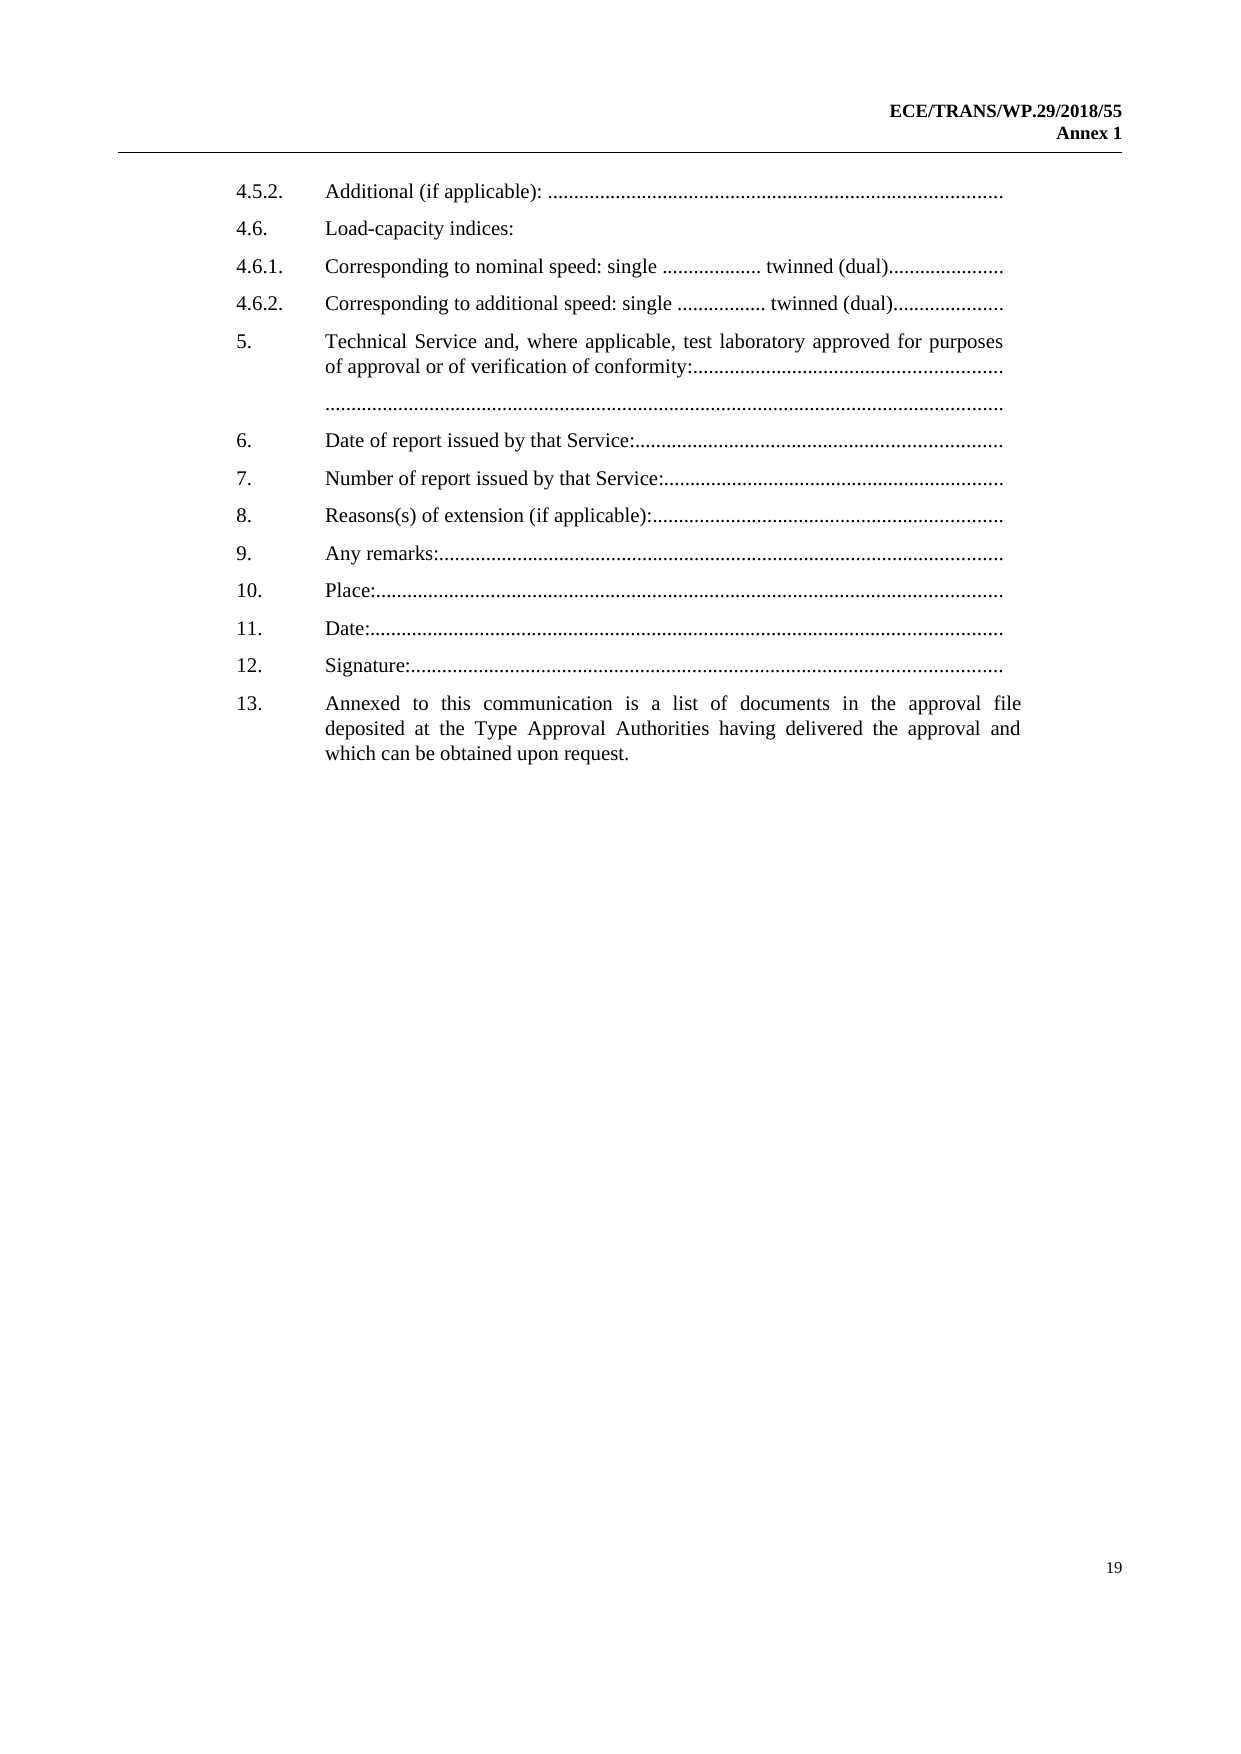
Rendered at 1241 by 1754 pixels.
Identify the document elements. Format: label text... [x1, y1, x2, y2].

text 9. Any remarks: [236, 539, 1004, 564]
text 11. Date: [236, 614, 1004, 639]
text 4.6.1. Corresponding to nominal speed: single ................... twinned (dual) [236, 253, 1004, 278]
text 12. Signature: [236, 652, 1004, 677]
text 13. Annexed to this communication is a list of documents in the approval file deposited at the Type Approval Authorities having delivered the approval and which can be obtained upon request. [236, 689, 1022, 764]
text 10. Place: [236, 577, 1004, 602]
text 5. Technical Service and, where applicable, test laboratory approved for purposes of approval or of verification of conformity: [236, 328, 1004, 378]
text 4.6. Load-capacity indices: [236, 215, 1004, 240]
text 6. Date of report issued by that Service: [236, 427, 1004, 452]
text 8. Reasons(s) of extension (if applicable): [236, 502, 1004, 527]
text 7. Number of report issued by that Service: [236, 464, 1004, 489]
text 4.6.2. Corresponding to additional speed: single ................. twinned (dual) [236, 290, 1004, 315]
text 4.5.2. Additional (if applicable): [236, 178, 1004, 203]
